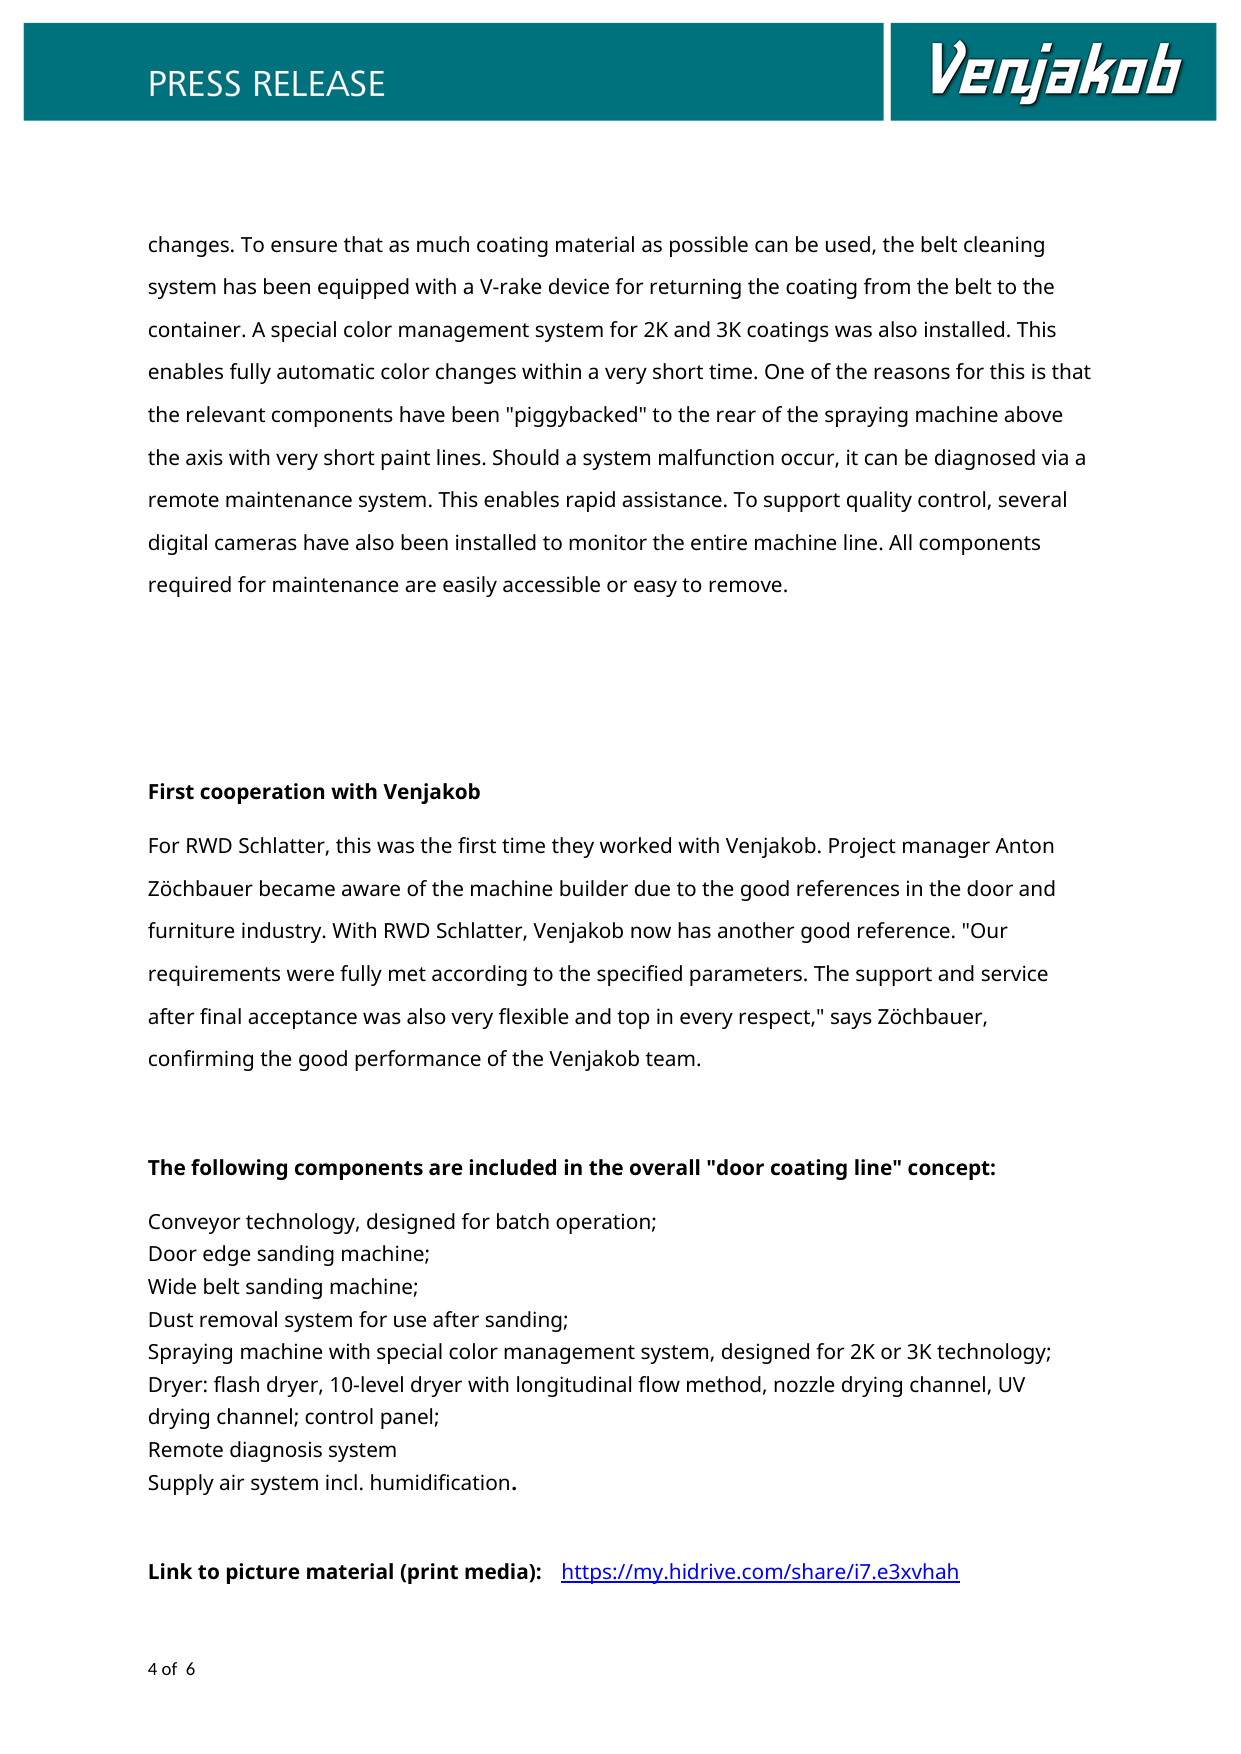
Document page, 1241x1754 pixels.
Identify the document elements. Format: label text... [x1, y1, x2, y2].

text Remote diagnosis system [148, 1435, 1092, 1463]
text Conveyor technology, designed for batch operation; [148, 1207, 1092, 1235]
text Wide belt sanding machine; [148, 1272, 1092, 1301]
text Supply air system incl. humidification. [148, 1468, 1092, 1496]
text Spraying machine with special color management system, designed for 2K or 3K technology; [148, 1337, 1092, 1366]
text For RWD Schlatter, this was the first time they worked with Venjakob. Project manager Anton Zöchbauer became aware of the machine builder due to the good references in the door and furniture industry. With RWD Schlatter, Venjakob now has another good reference. "Our requirements were fully met according to the specified parameters. The support and service after final acceptance was also very flexible and top in every respect," says Zöchbauer, confirming the good performance of the Venjakob team. [148, 831, 1092, 1073]
text The following components are included in the overall "door coating line" concept: [148, 1153, 1092, 1181]
text Dust removal system for use after sanding; [148, 1305, 1092, 1333]
text Door edge sanding machine; [148, 1239, 1092, 1268]
text Dryer: flash dryer, 10-level dryer with longitudinal flow method, nozzle drying channel, UV drying channel; control panel; [148, 1370, 1092, 1431]
text First cooperation with Venjakob [148, 777, 1092, 806]
text Link to picture material (print media): https://my.hidrive.com/share/i7.e3xvhah [148, 1557, 1092, 1586]
picture [0, 0, 1241, 143]
